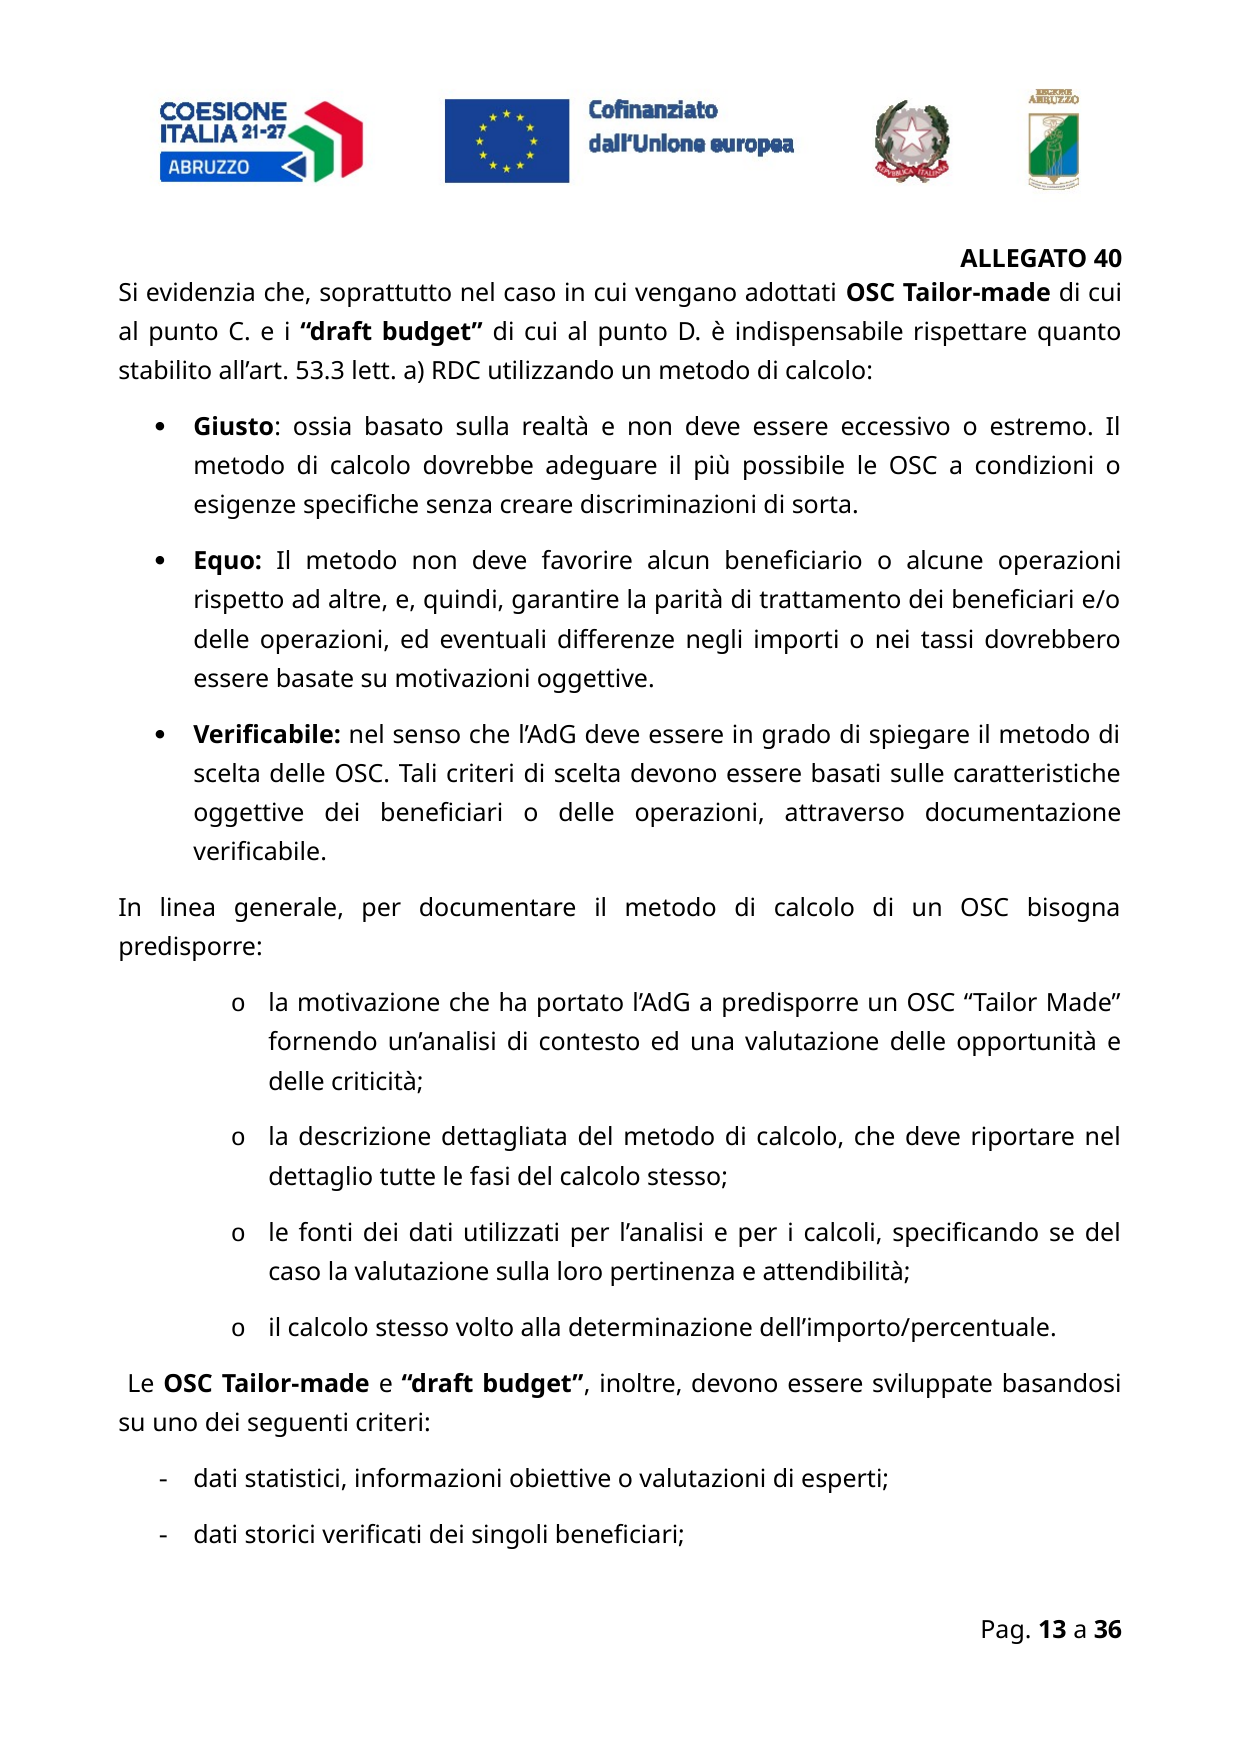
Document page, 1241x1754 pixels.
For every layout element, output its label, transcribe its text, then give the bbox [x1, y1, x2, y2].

list Verificabile: nel senso che l’AdG deve essere in grado di spiegare il metodo di scelta delle OSC. Tali criteri di scelta devono essere basati sulle caratteristiche oggettive dei beneficiari o delle operazioni, attraverso documentazione verificabile. [156, 716, 1122, 868]
list Equo: Il metodo non deve favorire alcun beneficiario o alcune operazioni rispetto ad altre, e, quindi, garantire la parità di trattamento dei beneficiari e/o delle operazioni, ed eventuali differenze negli importi o nei tassi dovrebbero essere basate su motivazioni oggettive. [156, 543, 1122, 694]
list la descrizione dettagliata del metodo di calcolo, che deve riportare nel dettaglio tutte le fasi del calcolo stesso; [231, 1119, 1122, 1192]
list dati statistici, informazioni obiettive o valutazioni di esperti; [156, 1461, 1122, 1495]
picture [118, 73, 1123, 207]
list le fonti dei dati utilizzati per l’analisi e per i calcoli, specificando se del caso la valutazione sulla loro pertinenza e attendibilità; [231, 1214, 1122, 1288]
list la motivazione che ha portato l’AdG a predisporre un OSC “Tailor Made” fornendo un’analisi di contesto ed una valutazione delle opportunità e delle criticità; [231, 985, 1122, 1097]
text Si evidenzia che, soprattutto nel caso in cui vengano adottati OSC Tailor-made di cui al punto C. e i “draft budget” di cui al punto D. è indispensabile rispettare quanto stabilito all’art. 53.3 lett. a) RDC utilizzando un metodo di calcolo: [118, 275, 1122, 387]
text Le OSC Tailor-made e “draft budget”, inoltre, devono essere sviluppate basandosi su uno dei seguenti criteri: [118, 1366, 1122, 1439]
list Giusto: ossia basato sulla realtà e non deve essere eccessivo o estremo. Il metodo di calcolo dovrebbe adeguare il più possibile le OSC a condizioni o esigenze specifiche senza creare discriminazioni di sorta. [156, 409, 1122, 521]
list il calcolo stesso volto alla determinazione dell’importo/percentuale. [231, 1309, 1122, 1344]
list dati storici verificati dei singoli beneficiari; [156, 1517, 1122, 1551]
text In linea generale, per documentare il metodo di calcolo di un OSC bisogna predisporre: [118, 890, 1122, 963]
